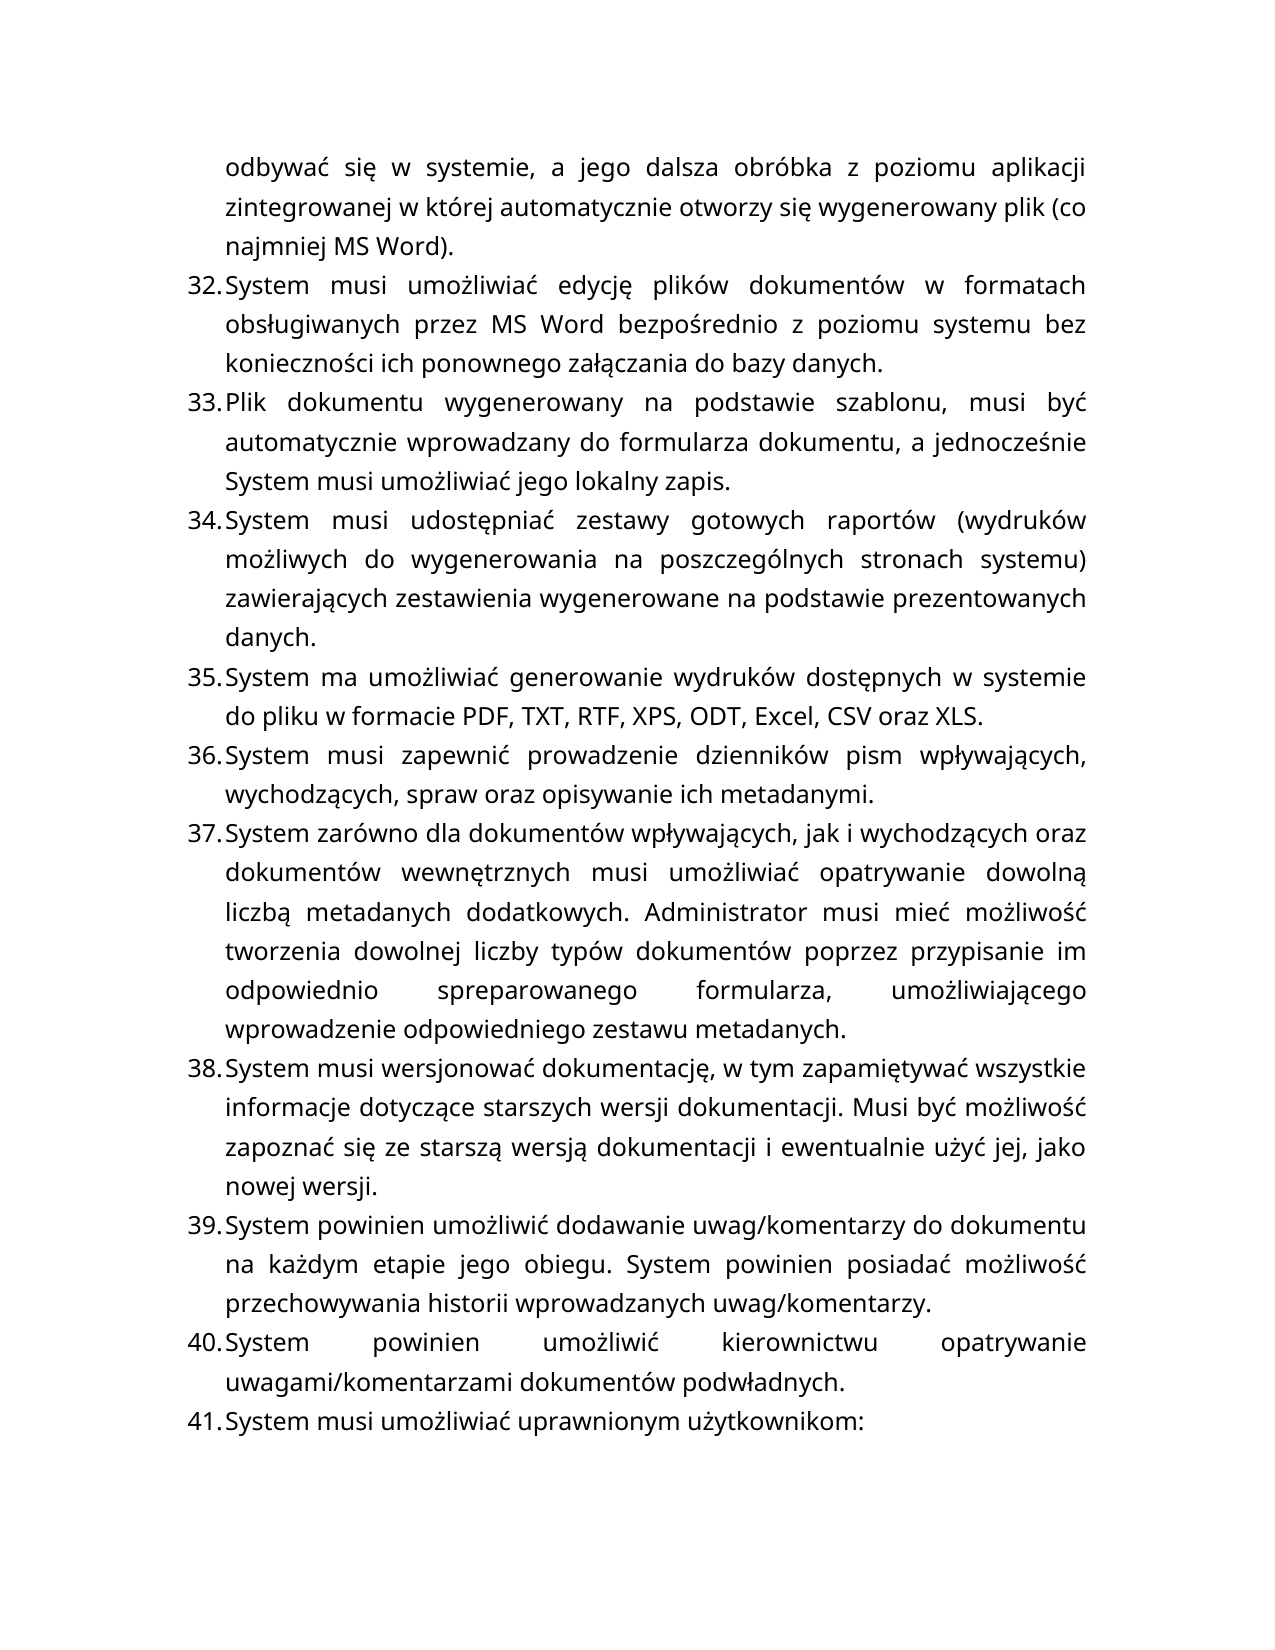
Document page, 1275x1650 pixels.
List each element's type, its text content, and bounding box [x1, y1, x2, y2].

list System powinien umożliwić kierownictwu opatrywanie uwagami/komentarzami dokumentów podwładnych. [187, 1325, 1087, 1398]
list System musi udostępniać zestawy gotowych raportów (wydruków możliwych do wygenerowania na poszczególnych stronach systemu) zawierających zestawienia wygenerowane na podstawie prezentowanych danych. [187, 502, 1087, 654]
list System zarówno dla dokumentów wpływających, jak i wychodzących oraz dokumentów wewnętrznych musi umożliwiać opatrywanie dowolną liczbą metadanych dodatkowych. Administrator musi mieć możliwość tworzenia dowolnej liczby typów dokumentów poprzez przypisanie im odpowiednio spreparowanego formularza, umożliwiającego wprowadzenie odpowiedniego zestawu metadanych. [187, 816, 1087, 1046]
list System musi wersjonować dokumentację, w tym zapamiętywać wszystkie informacje dotyczące starszych wersji dokumentacji. Musi być możliwość zapoznać się ze starszą wersją dokumentacji i ewentualnie użyć jej, jako nowej wersji. [187, 1051, 1087, 1202]
list System musi umożliwiać uprawnionym użytkownikom: [187, 1403, 1087, 1437]
list Plik dokumentu wygenerowany na podstawie szablonu, musi być automatycznie wprowadzany do formularza dokumentu, a jednocześnie System musi umożliwiać jego lokalny zapis. [187, 385, 1087, 497]
list System powinien umożliwić dodawanie uwag/komentarzy do dokumentu na każdym etapie jego obiegu. System powinien posiadać możliwość przechowywania historii wprowadzanych uwag/komentarzy. [187, 1207, 1087, 1320]
list System musi umożliwiać edycję plików dokumentów w formatach obsługiwanych przez MS Word bezpośrednio z poziomu systemu bez konieczności ich ponownego załączania do bazy danych. [187, 267, 1087, 380]
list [187, 150, 1087, 262]
list System musi zapewnić prowadzenie dzienników pism wpływających, wychodzących, spraw oraz opisywanie ich metadanymi. [187, 737, 1087, 811]
list System ma umożliwiać generowanie wydruków dostępnych w systemie do pliku w formacie PDF, TXT, RTF, XPS, ODT, Excel, CSV oraz XLS. [187, 659, 1087, 732]
